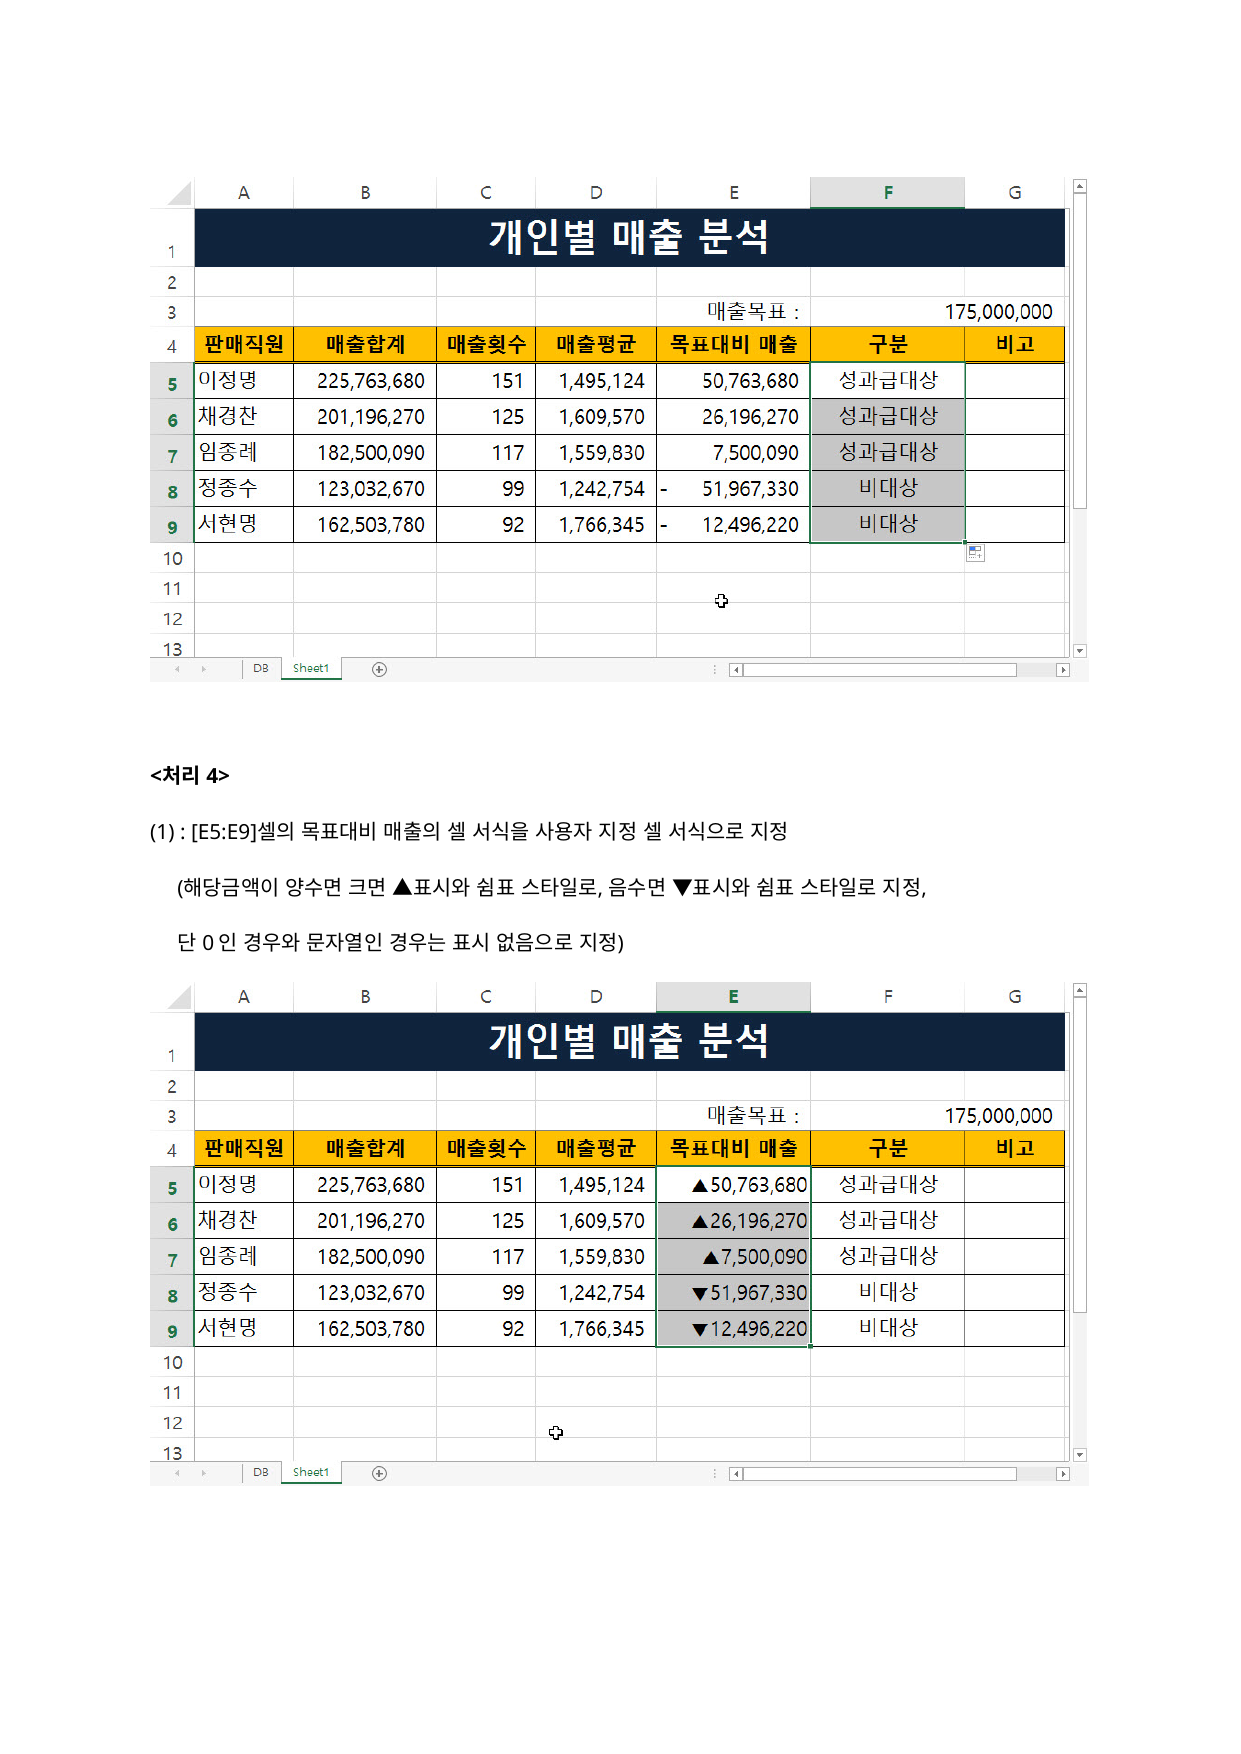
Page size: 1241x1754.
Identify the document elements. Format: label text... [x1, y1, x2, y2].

picture [150, 982, 1089, 1486]
text <처리 4> [150, 759, 1090, 790]
text 단 0인 경우와 문자열인 경우는 표시 없음으로 지정) [150, 926, 1090, 957]
text (해당금액이 양수면 크면 ▲표시와 쉼표 스타일로, 음수면 ▼표시와 쉼표 스타일로 지정, [150, 871, 1090, 901]
picture [150, 177, 1089, 682]
text (1) : [E5:E9]셀의 목표대비 매출의 셀 서식을 사용자 지정 셀 서식으로 지정 [150, 815, 1090, 846]
